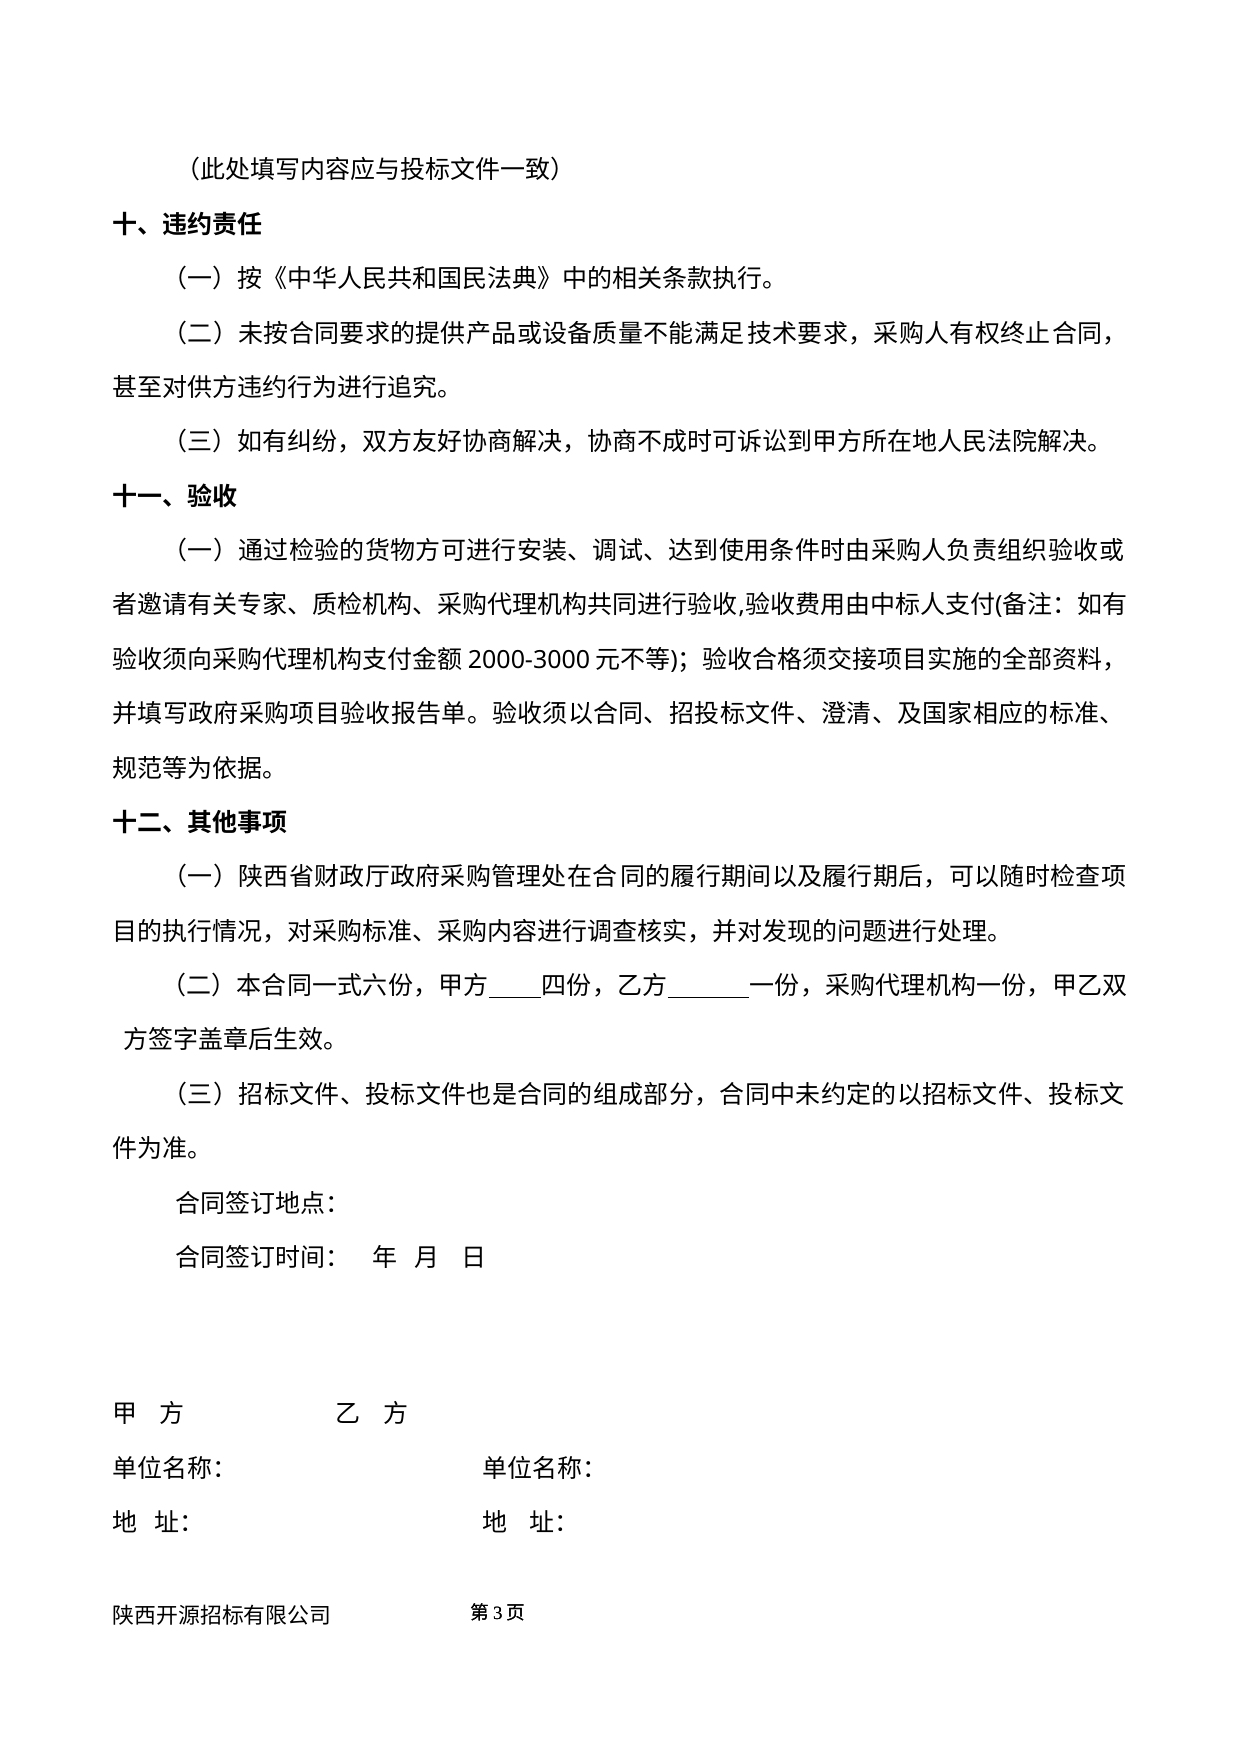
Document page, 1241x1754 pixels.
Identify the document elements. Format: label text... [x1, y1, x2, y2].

text （此处填写内容应与投标文件一致） [112, 150, 1128, 186]
text （一）通过检验的货物方可进行安装、调试、达到使用条件时由采购人负责组织验收或者邀请有关专家、质检机构、采购代理机构共同进行验收,验收费用由中标人支付(备注：如有验收须向采购代理机构支付金额2000-3000元不等)；验收合格须交接项目实施的全部资料，并填写政府采购项目验收报告单。验收须以合同、招投标文件、澄清、及国家相应的标准、规范等为依据。 [112, 531, 1128, 784]
text 地 址： 地 址： [112, 1503, 1128, 1539]
text 合同签订地点： [112, 1183, 1128, 1219]
text （二）未按合同要求的提供产品或设备质量不能满足技术要求，采购人有权终止合同，甚至对供方违约行为进行追究。 [112, 313, 1128, 404]
text 十一、验收 [112, 476, 1128, 512]
text （二）本合同一式六份，甲方 四份，乙方 一份，采购代理机构一份，甲乙双方签字盖章后生效。 [123, 966, 1128, 1056]
text 十二、其他事项 [112, 802, 1128, 839]
text （三）如有纠纷，双方友好协商解决，协商不成时可诉讼到甲方所在地人民法院解决。 [112, 422, 1128, 458]
text 甲 方 乙 方 [112, 1394, 1128, 1430]
text （一）陕西省财政厅政府采购管理处在合同的履行期间以及履行期后，可以随时检查项目的执行情况，对采购标准、采购内容进行调查核实，并对发现的问题进行处理。 [112, 857, 1128, 947]
text 合同签订时间： 年 月 日 [112, 1237, 1128, 1274]
text （一）按《中华人民共和国民法典》中的相关条款执行。 [112, 259, 1128, 295]
text （三）招标文件、投标文件也是合同的组成部分，合同中未约定的以招标文件、投标文件为准。 [112, 1074, 1128, 1165]
text 十、违约责任 [112, 204, 1128, 241]
text 单位名称： 单位名称： [112, 1448, 1128, 1484]
